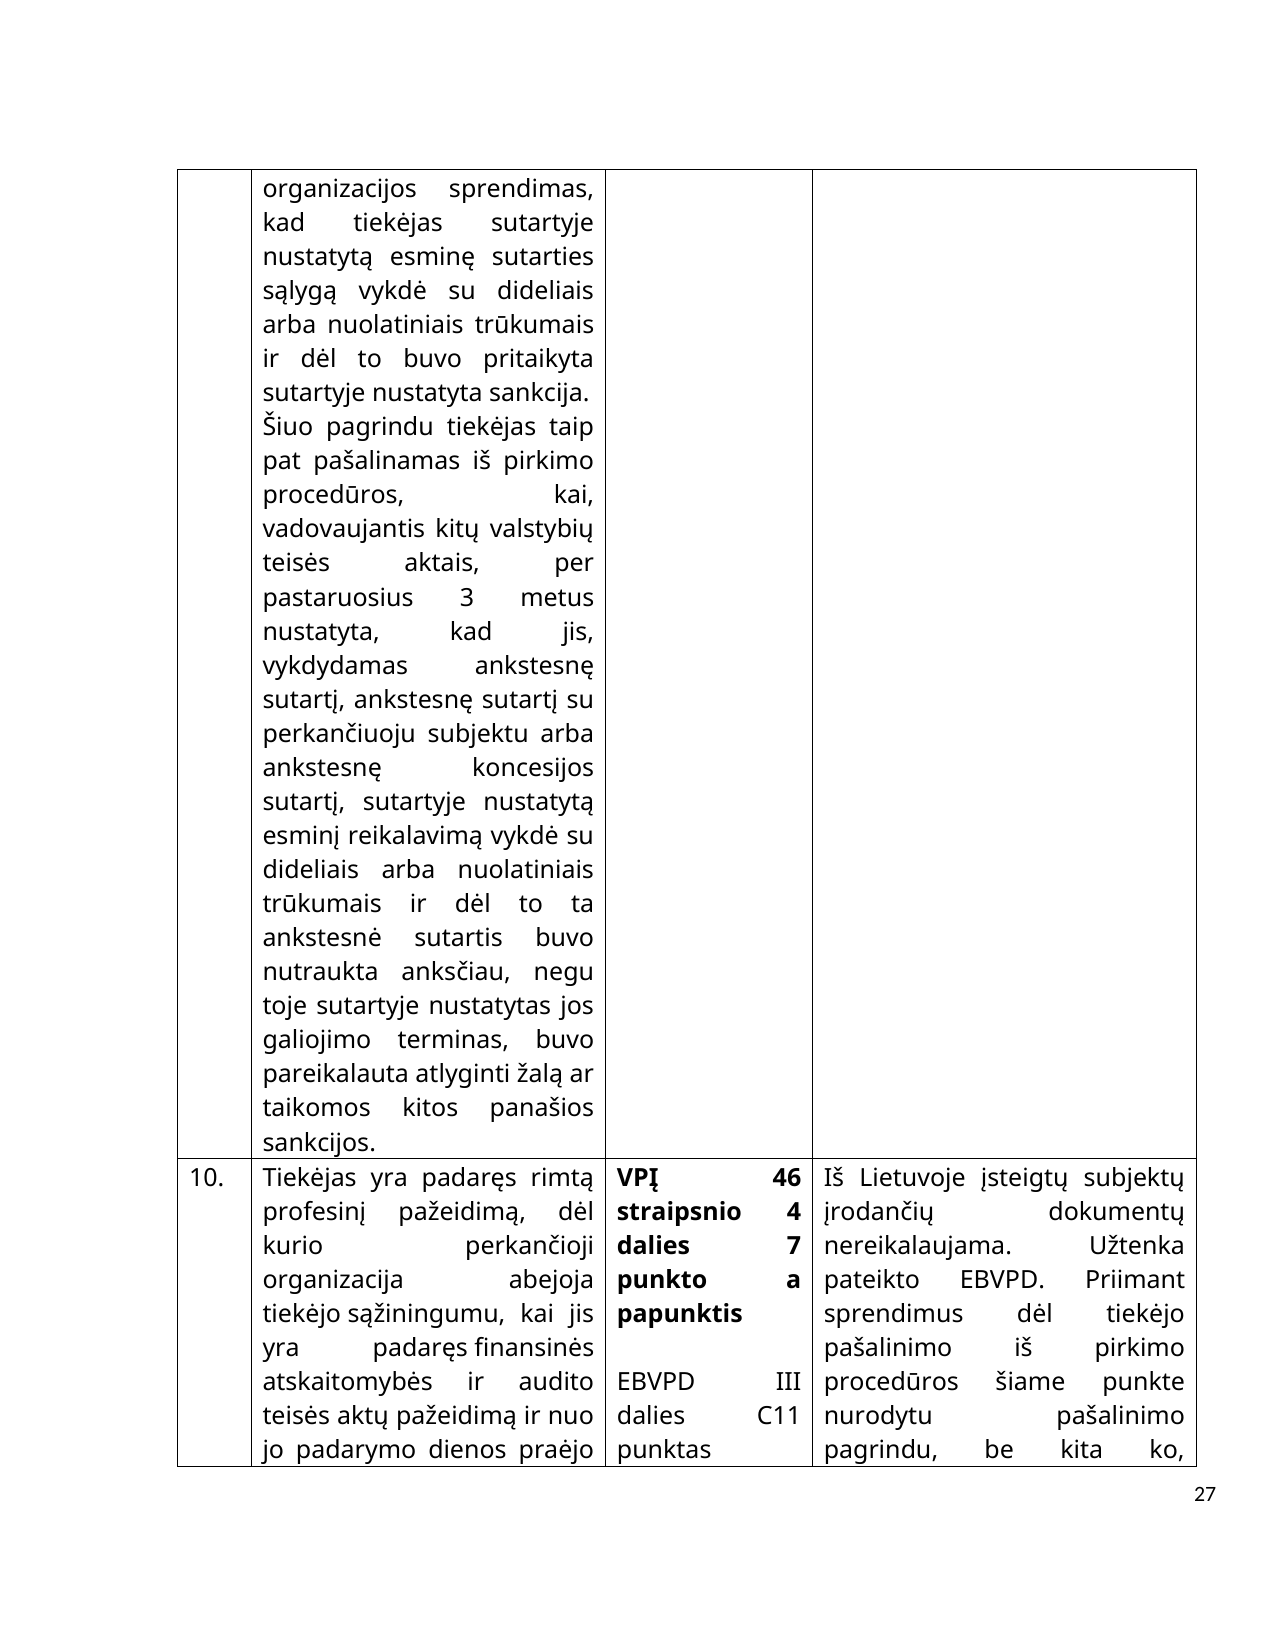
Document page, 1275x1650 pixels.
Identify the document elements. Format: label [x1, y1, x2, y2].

table_cell [252, 1159, 605, 1466]
table_cell [813, 170, 1196, 1158]
table_cell [813, 1159, 1196, 1466]
table_cell [252, 170, 605, 1158]
table_cell [606, 1159, 812, 1466]
table_cell [178, 1159, 251, 1466]
table_cell [178, 170, 251, 1158]
table_cell [606, 170, 812, 1158]
